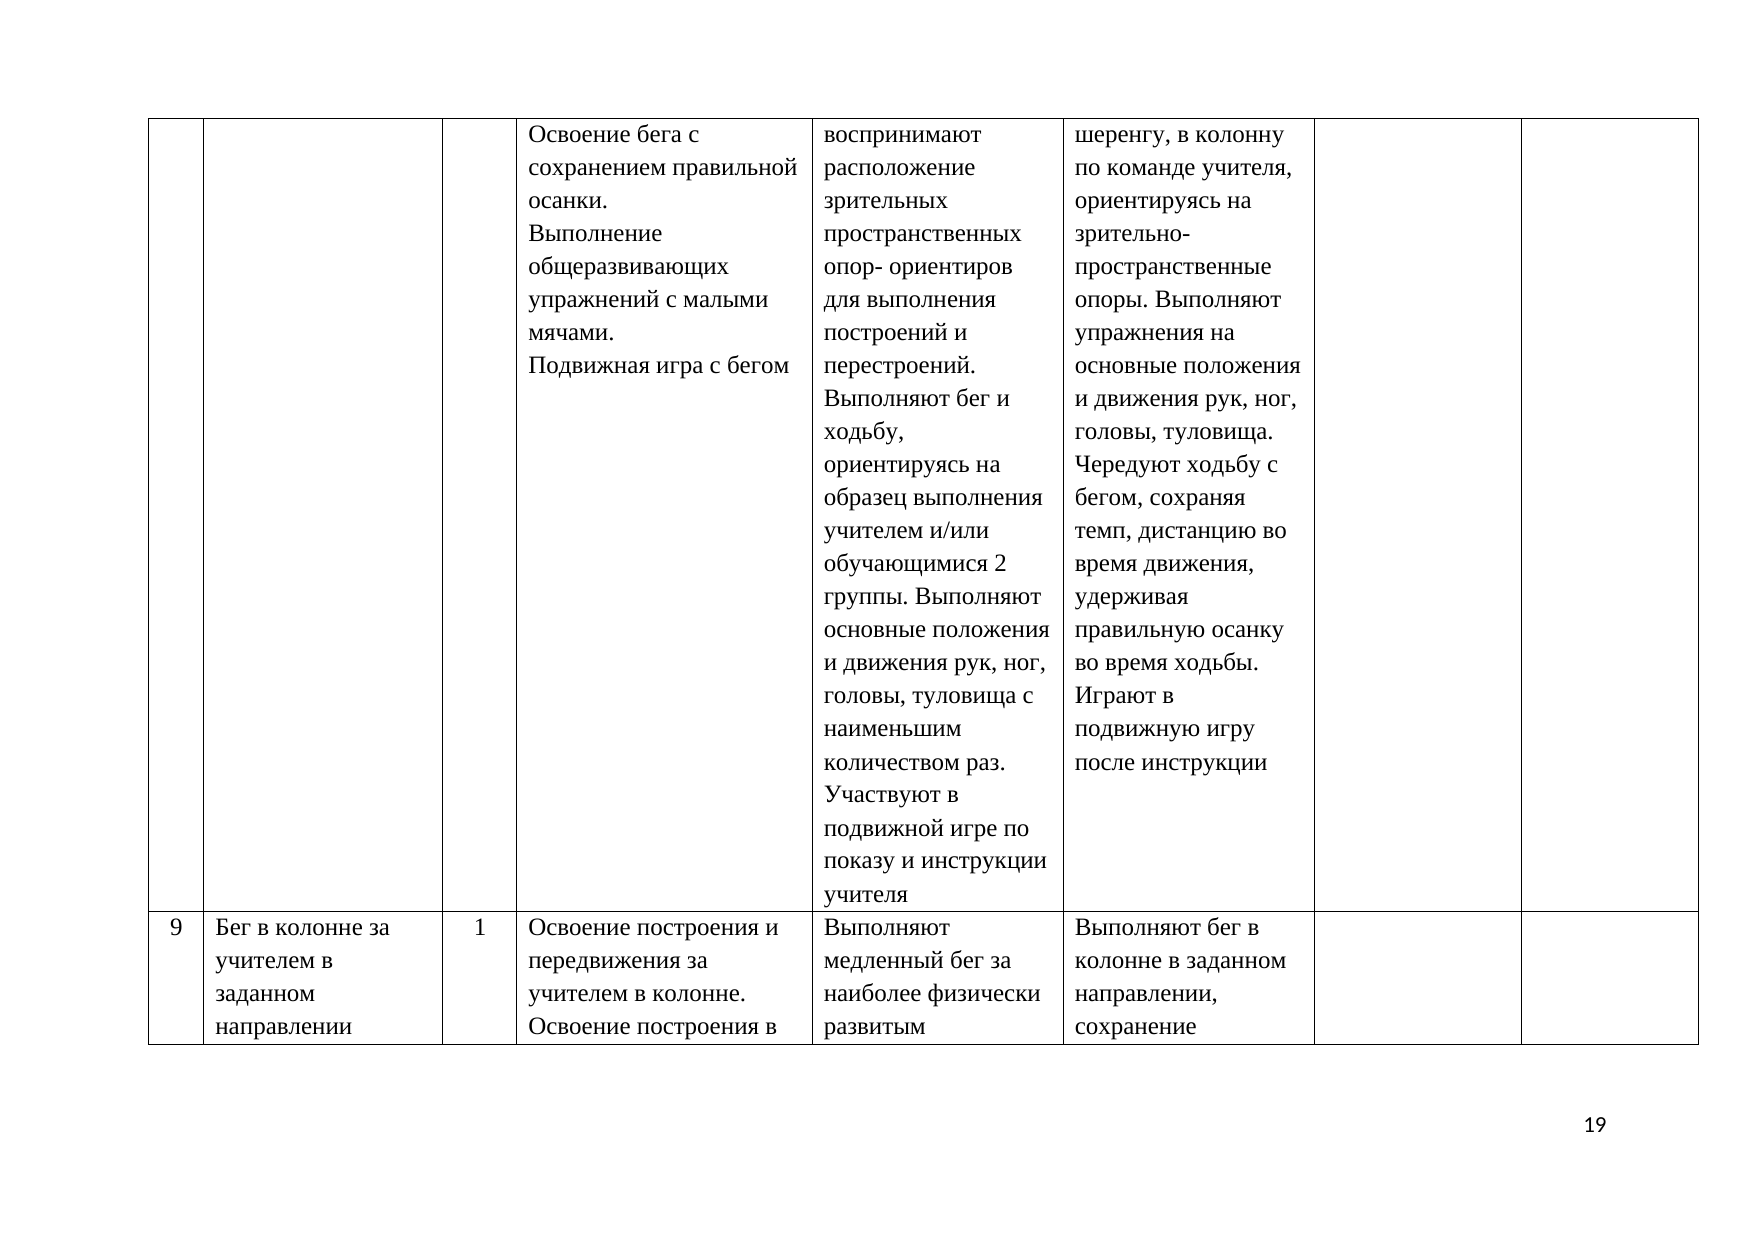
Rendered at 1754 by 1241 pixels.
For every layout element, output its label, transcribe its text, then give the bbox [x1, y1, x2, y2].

table_cell 8 [149, 119, 203, 911]
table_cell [1064, 119, 1314, 911]
table_cell [1315, 912, 1521, 1044]
table_cell [1522, 912, 1698, 1044]
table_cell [204, 912, 442, 1044]
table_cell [204, 119, 442, 911]
table_cell [1522, 119, 1698, 911]
table_cell 9 [149, 912, 203, 1044]
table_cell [813, 912, 1063, 1044]
table_cell 1 [443, 912, 516, 1044]
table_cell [517, 119, 812, 911]
table_cell 1 [443, 119, 516, 911]
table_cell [813, 119, 1063, 911]
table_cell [1064, 912, 1314, 1044]
table_cell [1315, 119, 1521, 911]
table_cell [517, 912, 812, 1044]
